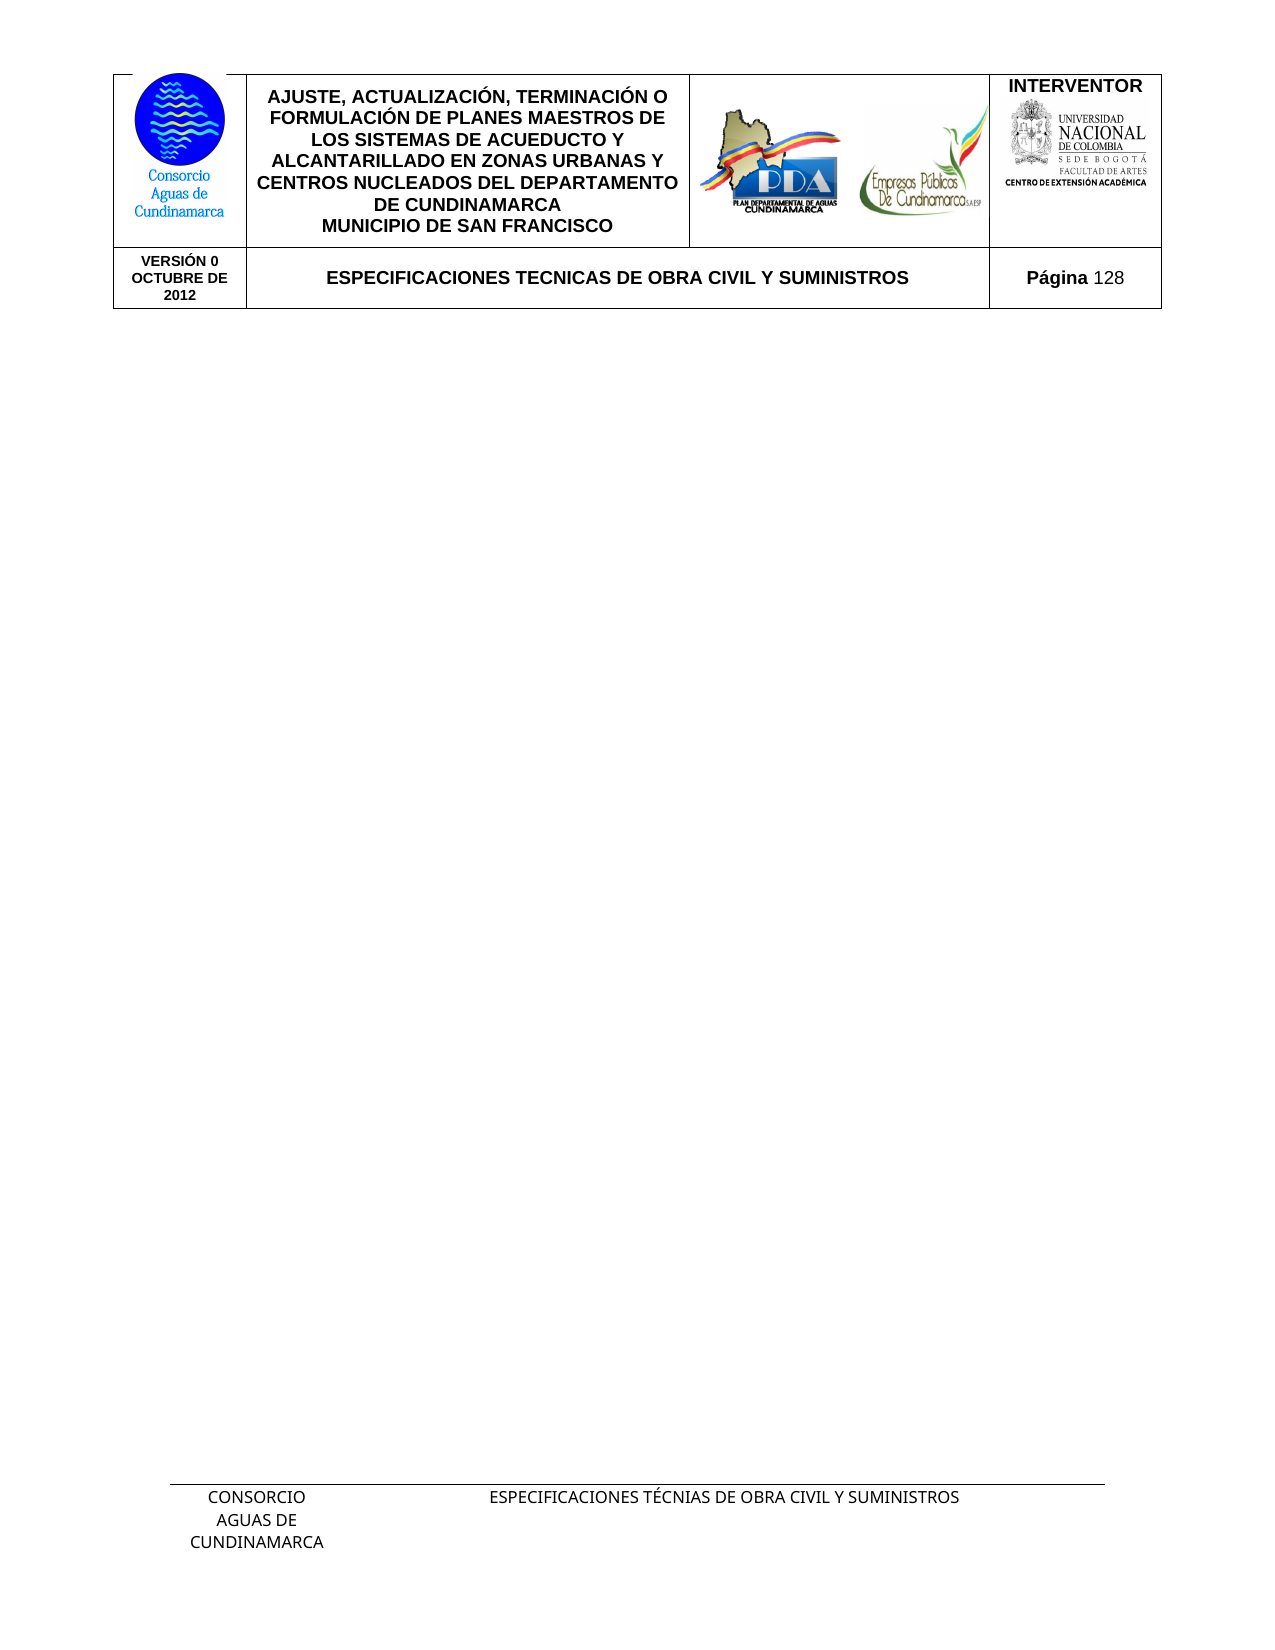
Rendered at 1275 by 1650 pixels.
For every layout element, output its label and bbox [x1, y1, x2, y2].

picture [1001, 96, 1150, 188]
picture [699, 108, 841, 214]
picture [132, 73, 227, 218]
picture [858, 105, 990, 217]
